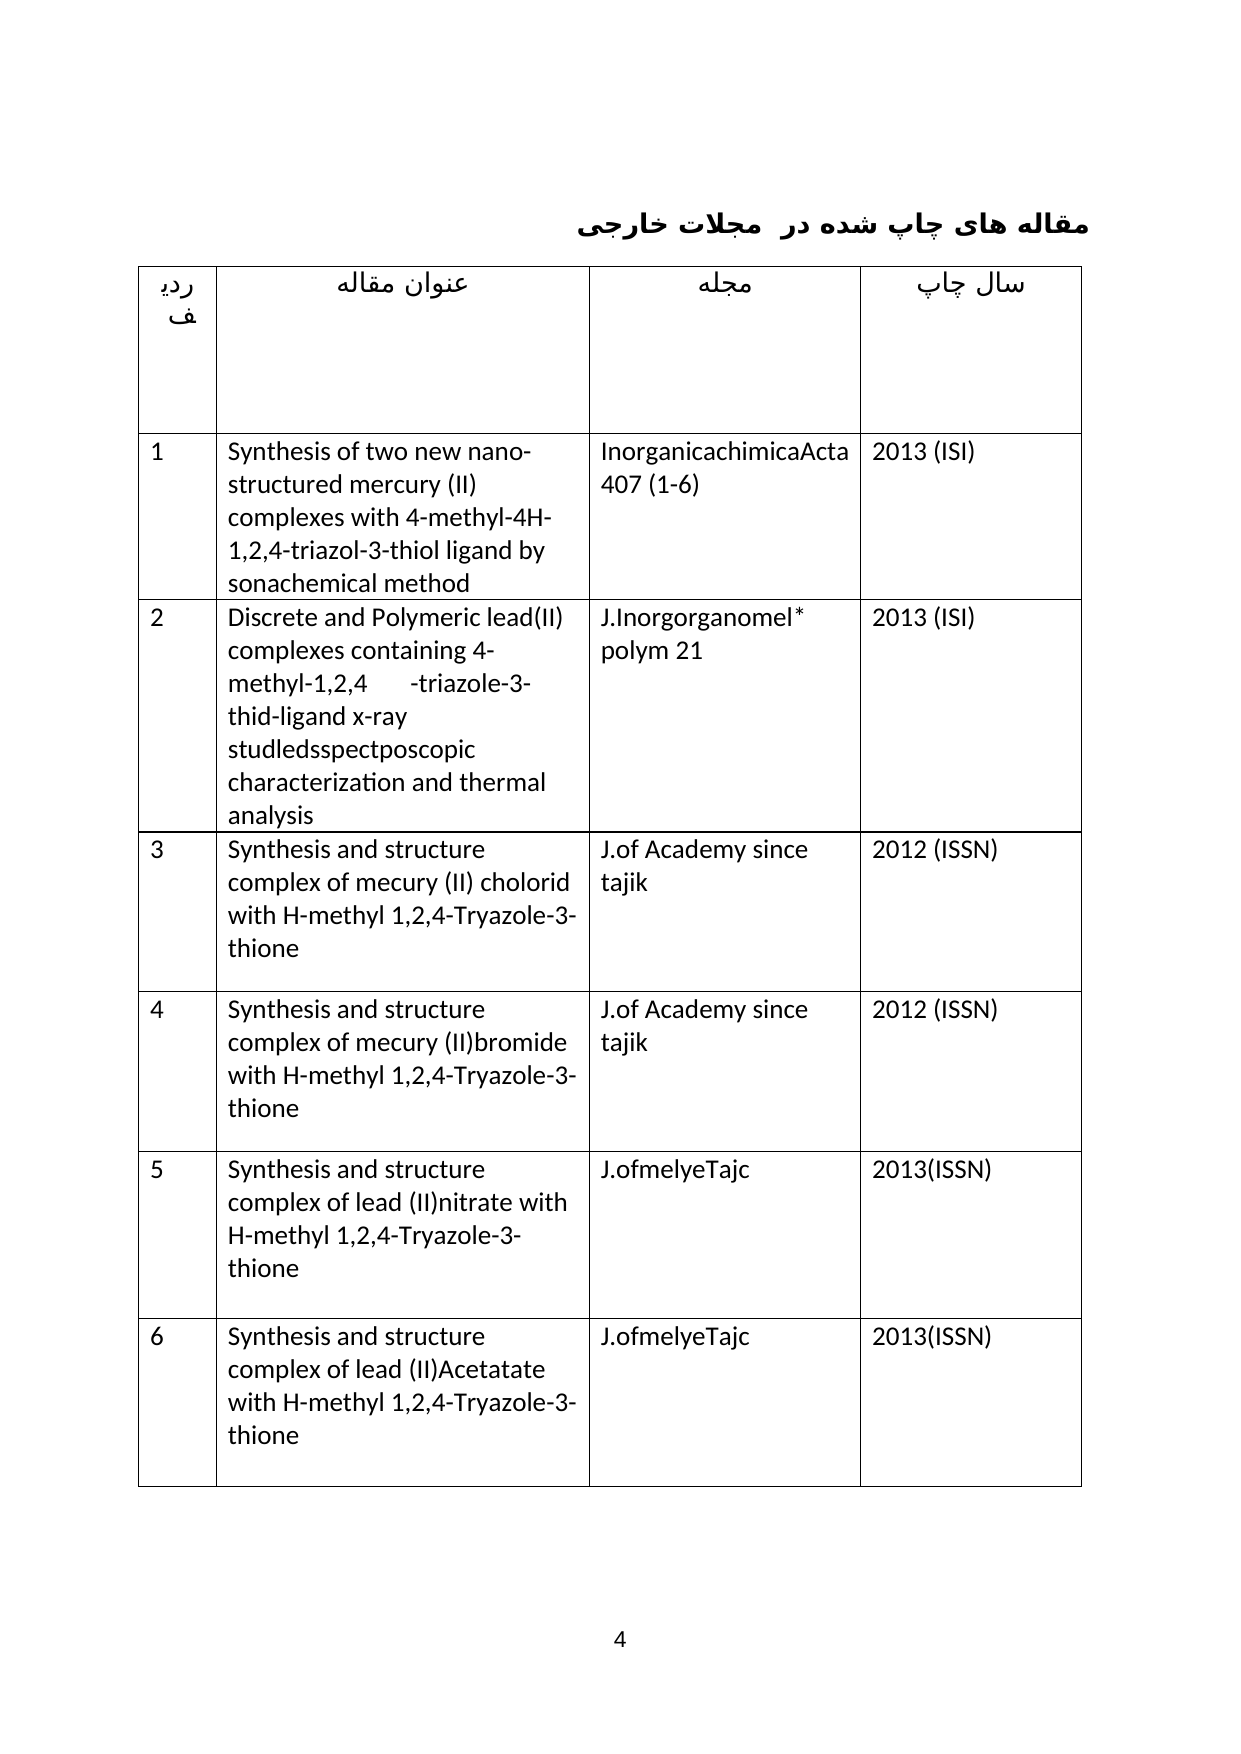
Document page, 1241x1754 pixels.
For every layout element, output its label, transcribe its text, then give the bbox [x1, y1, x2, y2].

table_header سال چاپ [861, 267, 1081, 433]
table_cell InorganicachimicaActa 407 (1-6) [590, 434, 860, 599]
table_cell 2 [139, 600, 216, 831]
table_cell 6 [139, 1319, 216, 1486]
table_cell Synthesis of two new nano-structured mercury (II) complexes with 4-methyl-4H-1,2,4-triazol-3-thiol ligand by sonachemical method [217, 434, 589, 599]
table_cell J.of Academy since tajik [590, 833, 860, 991]
table_cell 2013 (ISI) [861, 434, 1081, 599]
table_cell Synthesis and structure complex of mecury (II)bromide with H-methyl 1,2,4-Tryazole-3-thione [217, 992, 589, 1151]
table_cell 1 [139, 434, 216, 599]
table_cell J.ofmelyeTajc [590, 1152, 860, 1318]
text مقاله های چاپ شده در مجلات خارجی [150, 209, 1090, 240]
table_cell J.ofmelyeTajc [590, 1319, 860, 1486]
table_header مجله [590, 267, 860, 433]
table_cell Discrete and Polymeric lead(II) complexes containing 4-methyl-1,2,4 -triazole-3-thid-ligand x-ray studledsspectposcopic characterization and thermal analysis [217, 600, 589, 831]
table_cell Synthesis and structure complex of mecury (II) cholorid with H-methyl 1,2,4-Tryazole-3-thione [217, 833, 589, 991]
table_cell J.of Academy since tajik [590, 992, 860, 1151]
table_cell 2013(ISSN) [861, 1319, 1081, 1486]
table_cell 2012 (ISSN) [861, 833, 1081, 991]
table_cell Synthesis and structure complex of lead (II)nitrate with H-methyl 1,2,4-Tryazole-3-thione [217, 1152, 589, 1318]
table_header عنوان مقاله [217, 267, 589, 433]
table_cell 4 [139, 992, 216, 1151]
table_cell 2013 (ISI) [861, 600, 1081, 831]
table_cell 3 [139, 833, 216, 991]
table_cell 5 [139, 1152, 216, 1318]
table_header ردیف [139, 267, 216, 433]
table_cell 2012 (ISSN) [861, 992, 1081, 1151]
table_cell Synthesis and structure complex of lead (II)Acetatate with H-methyl 1,2,4-Tryazole-3-thione [217, 1319, 589, 1486]
table_cell 2013(ISSN) [861, 1152, 1081, 1318]
table_cell J.Inorgorganomel* polym 21 [590, 600, 860, 831]
